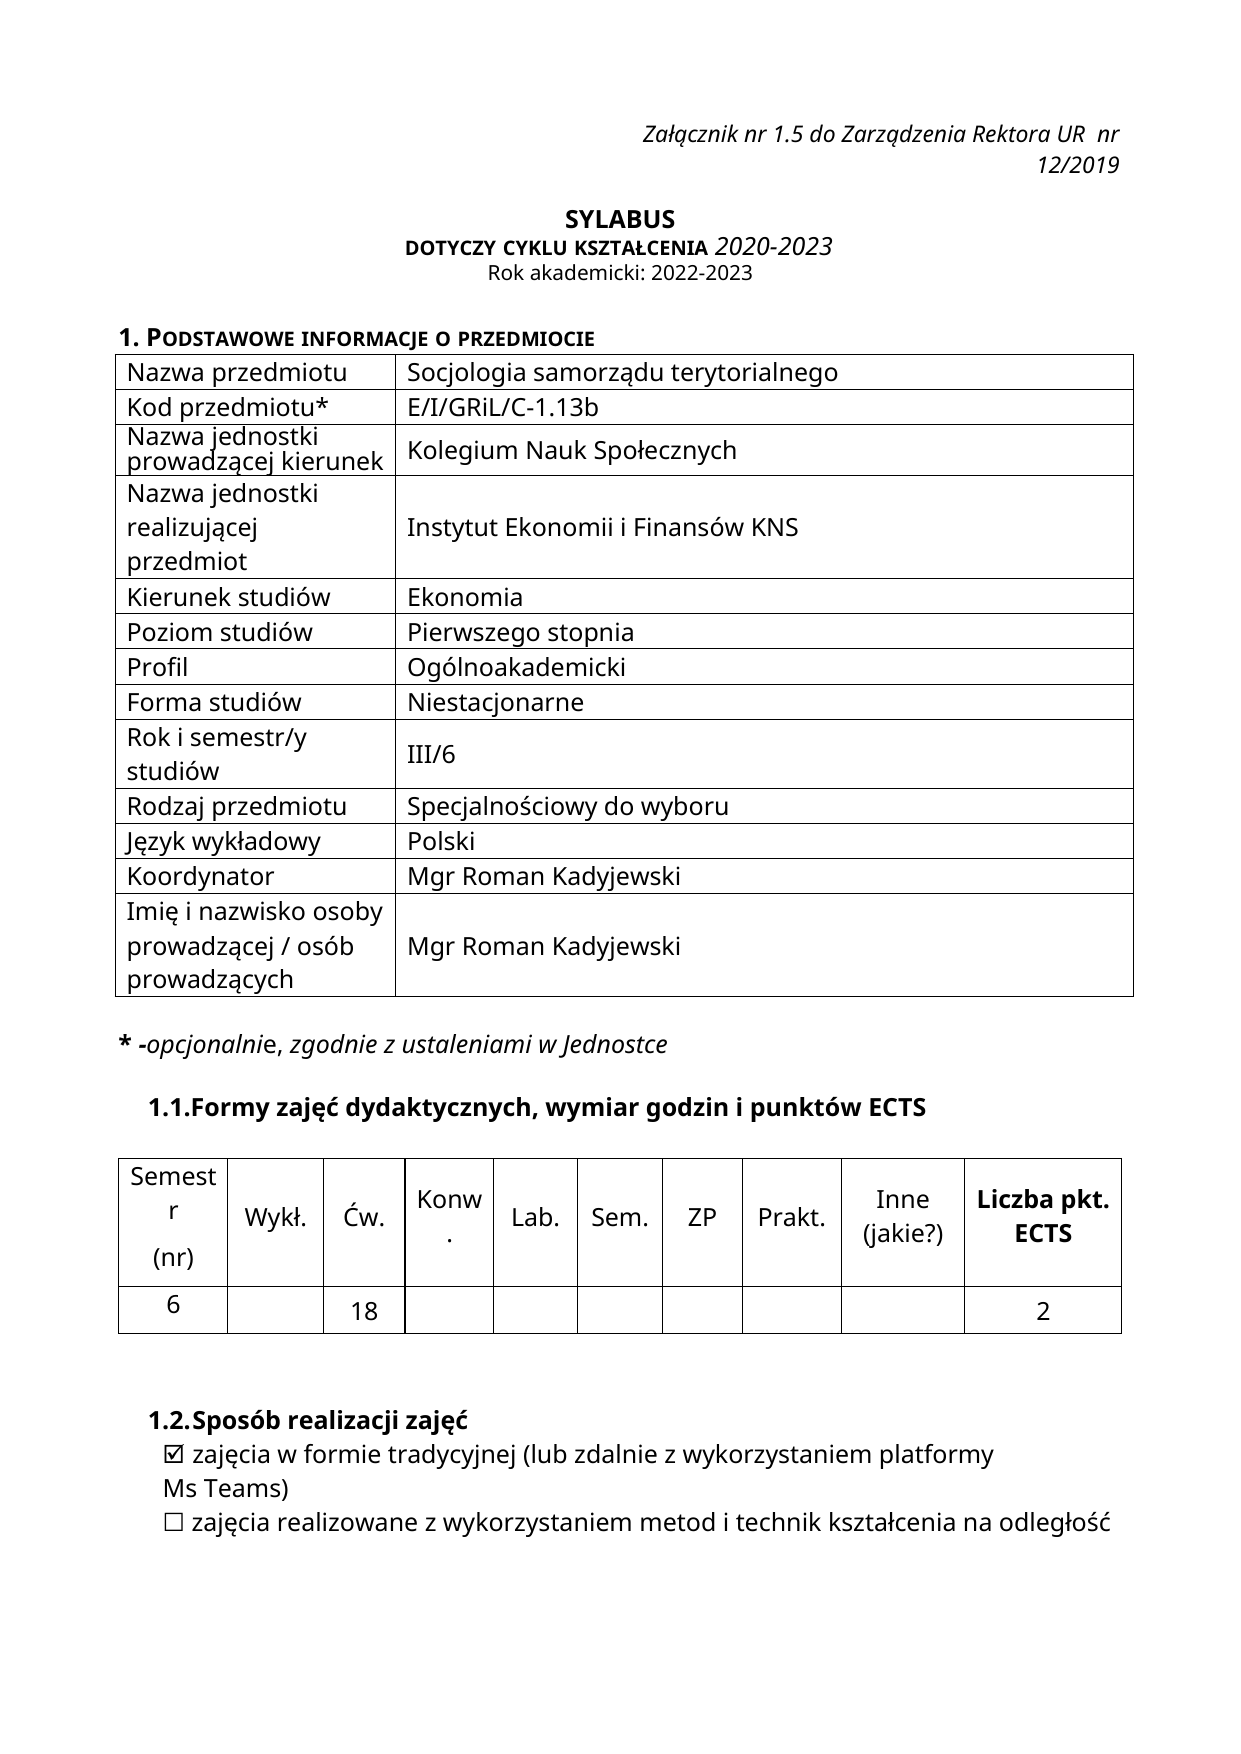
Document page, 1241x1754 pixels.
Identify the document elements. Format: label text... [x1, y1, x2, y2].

table_cell Kierunek studiów [116, 579, 395, 613]
table_cell E/I/GRiL/C-1.13b [396, 390, 1133, 424]
table_cell Specjalnościowy do wyboru [396, 789, 1133, 823]
table_header Prakt. [743, 1159, 841, 1286]
table_header Lab. [494, 1159, 577, 1286]
table_cell Profil [116, 649, 395, 683]
text * -opcjonalnie, zgodnie z ustaleniami w Jednostce [118, 1026, 1122, 1061]
table_header Ćw. [324, 1159, 404, 1286]
text dotyczy cyklu kształcenia 2020-2023 [118, 236, 1122, 261]
table_cell Ekonomia [396, 579, 1133, 613]
table_header Semestr (nr) [119, 1159, 227, 1286]
table_cell Mgr Roman Kadyjewski [396, 859, 1133, 893]
table_cell Kod przedmiotu* [116, 390, 395, 424]
table_cell Mgr Roman Kadyjewski [396, 894, 1133, 996]
table_cell Niestacjonarne [396, 685, 1133, 718]
table_header Wykł. [228, 1159, 323, 1286]
text 1. Podstawowe informacje o przedmiocie [118, 319, 1122, 354]
table_cell Pierwszego stopnia [396, 614, 1133, 648]
table_cell [406, 1287, 493, 1333]
table_cell Nazwa jednostki realizującej przedmiot [116, 476, 395, 578]
table_cell Rok i semestr/y studiów [116, 720, 395, 788]
table_header Nazwa przedmiotu [116, 355, 395, 389]
table_cell III/6 [396, 720, 1133, 788]
text 1.1.Formy zajęć dydaktycznych, wymiar godzin i punktów ECTS [148, 1090, 1122, 1124]
table_cell 6 [119, 1287, 227, 1333]
table_header ZP [663, 1159, 742, 1286]
table_cell Imię i nazwisko osoby prowadzącej / osób prowadzących [116, 894, 395, 996]
table_header Liczba pkt. ECTS [965, 1159, 1121, 1286]
table_header Sem. [578, 1159, 662, 1286]
table_cell Polski [396, 824, 1133, 858]
table_cell 2 [965, 1287, 1121, 1333]
text Załącznik nr 1.5 do Zarządzenia Rektora UR nr 12/2019 [118, 118, 1122, 181]
table_cell [494, 1287, 577, 1333]
table_cell Forma studiów [116, 685, 395, 718]
text 1.2. Sposób realizacji zajęć [148, 1402, 1122, 1436]
table_cell Koordynator [116, 859, 395, 893]
text SYLABUS [118, 201, 1122, 236]
text zajęcia w formie tradycyjnej (lub zdalnie z wykorzystaniem platformy Ms Teams) [162, 1436, 1122, 1504]
table_header Konw. [406, 1159, 493, 1286]
table_cell [842, 1287, 964, 1333]
table_cell Rodzaj przedmiotu [116, 789, 395, 823]
text Rok akademicki: 2022-2023 [118, 261, 1122, 286]
table_cell Ogólnoakademicki [396, 649, 1133, 683]
table_cell [663, 1287, 742, 1333]
table_cell Nazwa jednostki prowadzącej kierunek [116, 425, 395, 475]
table_cell Poziom studiów [116, 614, 395, 648]
table_header Inne (jakie?) [842, 1159, 964, 1286]
text ☐ zajęcia realizowane z wykorzystaniem metod i technik kształcenia na odległość [162, 1504, 1122, 1539]
table_cell 18 [324, 1287, 404, 1333]
table_header Socjologia samorządu terytorialnego [396, 355, 1133, 389]
table_cell [228, 1287, 323, 1333]
table_cell Język wykładowy [116, 824, 395, 858]
table_cell [743, 1287, 841, 1333]
table_cell Instytut Ekonomii i Finansów KNS [396, 476, 1133, 578]
table_cell [578, 1287, 662, 1333]
table_cell Kolegium Nauk Społecznych [396, 425, 1133, 475]
